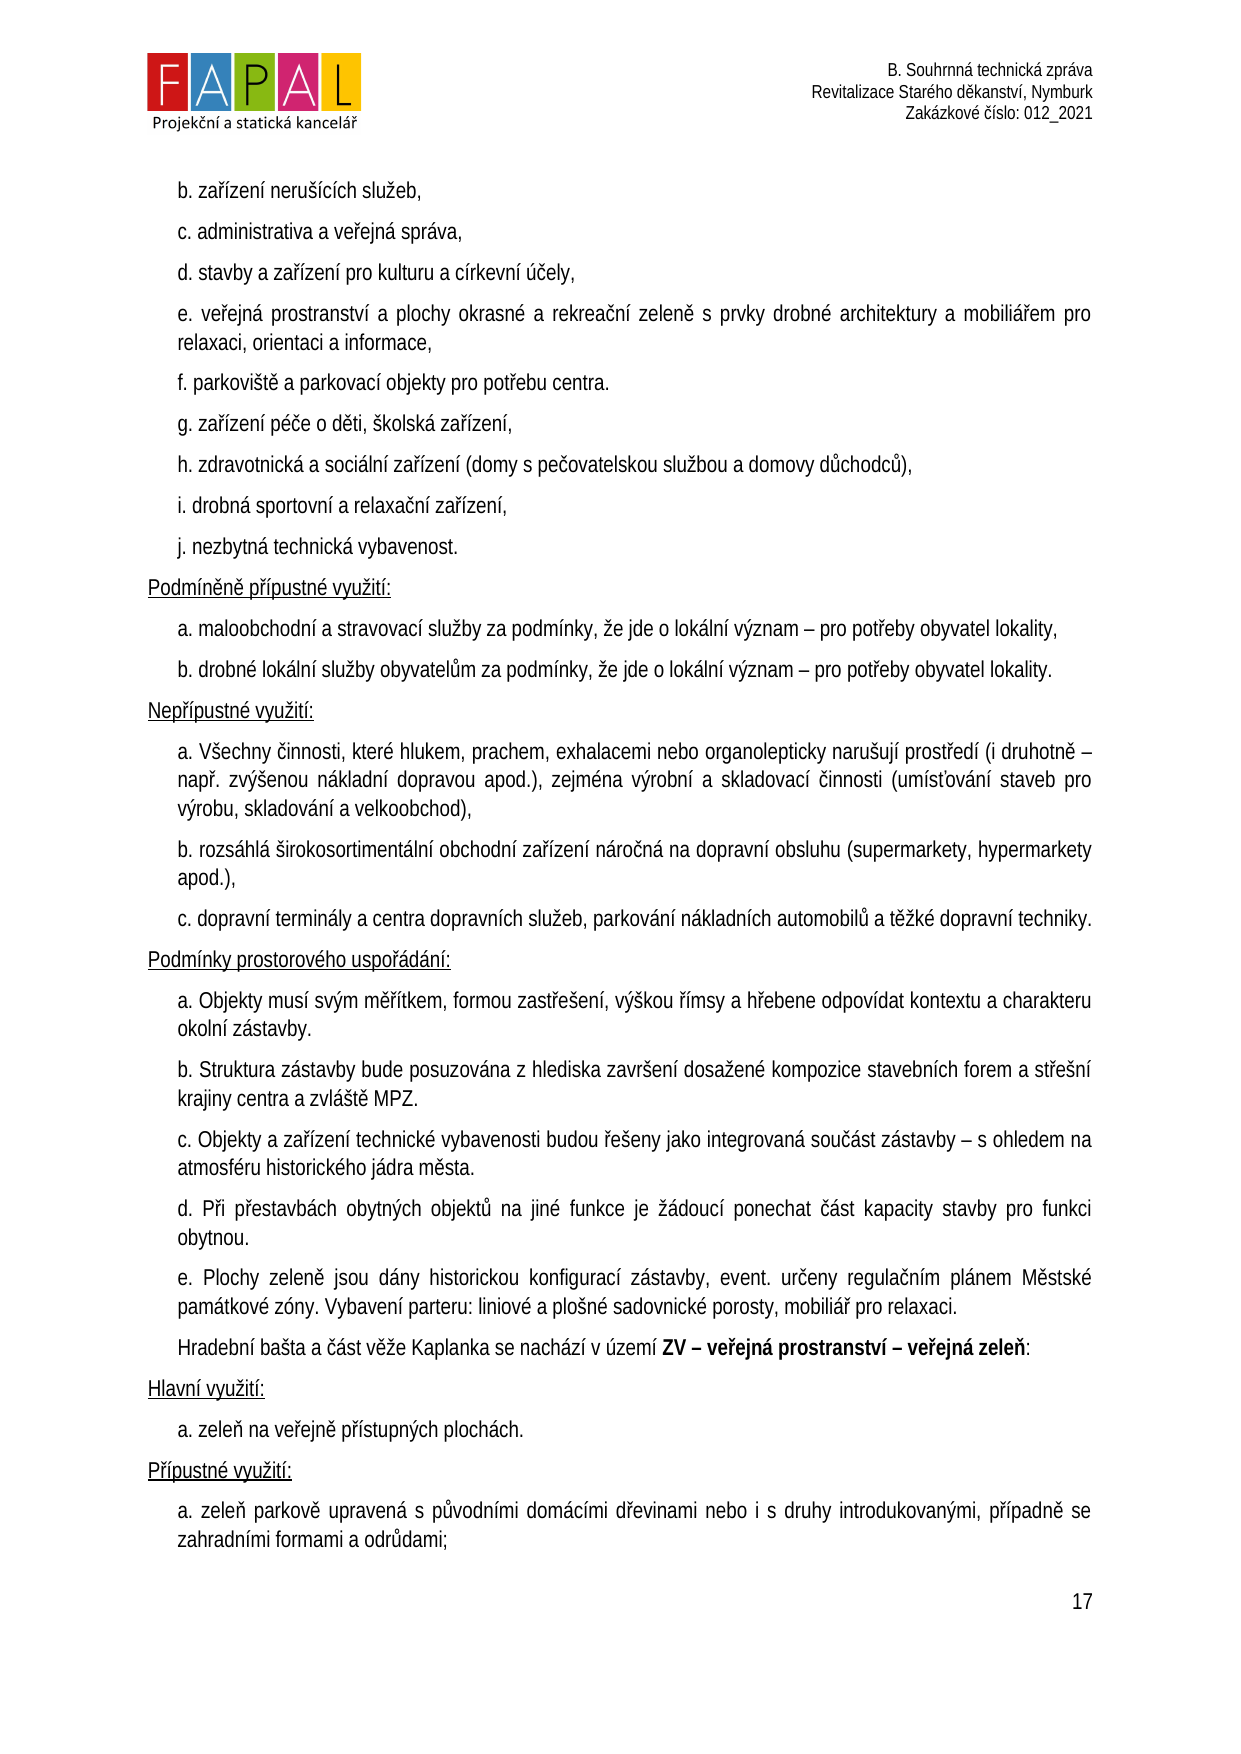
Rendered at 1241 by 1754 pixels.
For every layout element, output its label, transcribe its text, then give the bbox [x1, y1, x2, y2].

text a. zeleň parkově upravená s původními domácími dřevinami nebo i s druhy introdukovanými, případně se zahradními formami a odrůdami; [177, 1497, 1093, 1552]
text Přípustné využití: [148, 1457, 1093, 1483]
text d. stavby a zařízení pro kulturu a církevní účely, [177, 259, 1093, 285]
text b. zařízení nerušících služeb, [177, 177, 1093, 203]
text Hradební bašta a část věže Kaplanka se nachází v území ZV – veřejná prostranství – veřejná zeleň: [177, 1334, 1093, 1360]
text j. nezbytná technická vybavenost. [148, 533, 1093, 559]
text c. dopravní terminály a centra dopravních služeb, parkování nákladních automobilů a těžké dopravní techniky. [177, 905, 1093, 931]
text Podmíněně přípustné využití: [148, 574, 1093, 600]
text d. Při přestavbách obytných objektů na jiné funkce je žádoucí ponechat část kapacity stavby pro funkci obytnou. [177, 1195, 1093, 1250]
text a. maloobchodní a stravovací služby za podmínky, že jde o lokální význam – pro potřeby obyvatel lokality, [177, 615, 1093, 641]
text c. Objekty a zařízení technické vybavenosti budou řešeny jako integrovaná součást zástavby – s ohledem na atmosféru historického jádra města. [177, 1126, 1093, 1180]
text i. drobná sportovní a relaxační zařízení, [148, 492, 1093, 518]
text Podmínky prostorového uspořádání: [148, 946, 1093, 972]
text h. zdravotnická a sociální zařízení (domy s pečovatelskou službou a domovy důchodců), [148, 451, 1093, 478]
text a. zeleň na veřejně přístupných plochách. [177, 1416, 1093, 1442]
text a. Objekty musí svým měřítkem, formou zastřešení, výškou římsy a hřebene odpovídat kontextu a charakteru okolní zástavby. [177, 987, 1093, 1042]
text a. Všechny činnosti, které hlukem, prachem, exhalacemi nebo organolepticky narušují prostředí (i druhotně – např. zvýšenou nákladní dopravou apod.), zejména výrobní a skladovací činnosti (umísťování staveb pro výrobu, skladování a velkoobchod), [177, 738, 1093, 821]
text c. administrativa a veřejná správa, [177, 218, 1093, 244]
text g. zařízení péče o děti, školská zařízení, [148, 410, 1093, 437]
text e. Plochy zeleně jsou dány historickou konfigurací zástavby, event. určeny regulačním plánem Městské památkové zóny. Vybavení parteru: liniové a plošné sadovnické porosty, mobiliář pro relaxaci. [177, 1264, 1093, 1319]
text Nepřípustné využití: [148, 697, 1093, 723]
text Hlavní využití: [148, 1375, 1093, 1401]
text e. veřejná prostranství a plochy okrasné a rekreační zeleně s prvky drobné architektury a mobiliářem pro relaxaci, orientaci a informace, [177, 300, 1093, 355]
text b. rozsáhlá širokosortimentální obchodní zařízení náročná na dopravní obsluhu (supermarkety, hypermarkety apod.), [177, 836, 1093, 890]
text b. Struktura zástavby bude posuzována z hlediska završení dosažené kompozice stavebních forem a střešní krajiny centra a zvláště MPZ. [177, 1056, 1093, 1111]
text b. drobné lokální služby obyvatelům za podmínky, že jde o lokální význam – pro potřeby obyvatel lokality. [177, 656, 1093, 682]
text f. parkoviště a parkovací objekty pro potřebu centra. [148, 369, 1093, 396]
picture [147, 53, 362, 135]
